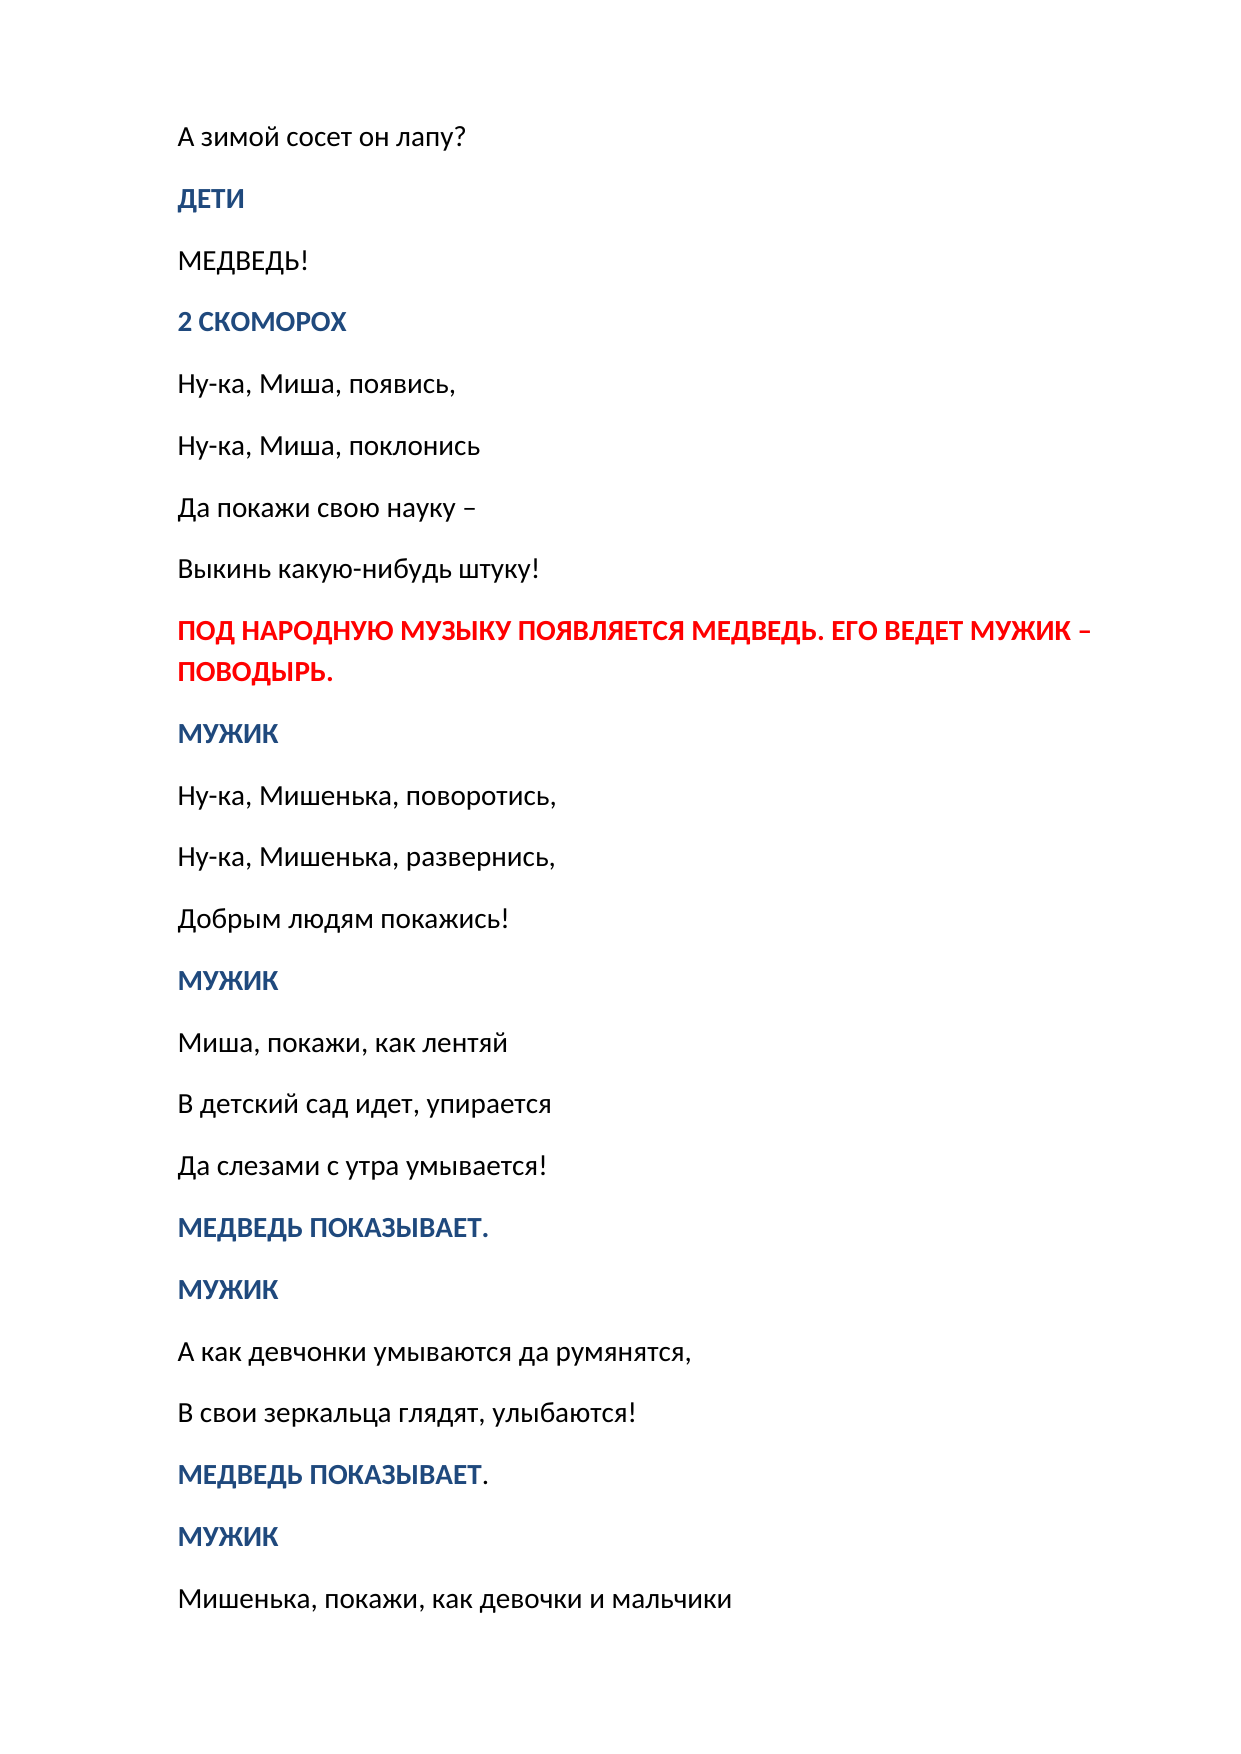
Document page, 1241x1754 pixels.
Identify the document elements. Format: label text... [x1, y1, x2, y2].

text МУЖИК [177, 1518, 1152, 1554]
text А зимой сосет он лапу? [177, 118, 1152, 154]
text МЕДВЕДЬ ПОКАЗЫВАЕТ. [177, 1456, 1152, 1492]
text В детский сад идет, упирается [177, 1086, 1152, 1121]
text А как девчонки умываются да румянятся, [177, 1333, 1152, 1368]
text Ну-ка, Миша, поклонись [177, 427, 1152, 463]
text Да слезами с утра умывается! [177, 1147, 1152, 1183]
text Выкинь какую-нибудь штуку! [177, 551, 1152, 586]
text Ну-ка, Мишенька, развернись, [177, 838, 1152, 874]
text МУЖИК [177, 715, 1152, 751]
text ПОД НАРОДНУЮ МУЗЫКУ ПОЯВЛЯЕТСЯ МЕДВЕДЬ. ЕГО ВЕДЕТ МУЖИК – ПОВОДЫРЬ. [177, 612, 1152, 689]
text Ну-ка, Миша, появись, [177, 365, 1152, 401]
text Миша, покажи, как лентяй [177, 1024, 1152, 1059]
text ДЕТИ [177, 180, 1152, 216]
text Да покажи свою науку – [177, 489, 1152, 524]
text В свои зеркальца глядят, улыбаются! [177, 1394, 1152, 1430]
text МУЖИК [177, 1271, 1152, 1307]
text МЕДВЕДЬ ПОКАЗЫВАЕТ. [177, 1209, 1152, 1245]
text Добрым людям покажись! [177, 900, 1152, 936]
text 2 СКОМОРОХ [177, 303, 1152, 339]
text МЕДВЕДЬ! [177, 242, 1152, 277]
text Мишенька, покажи, как девочки и мальчики [177, 1580, 1152, 1615]
text МУЖИК [177, 962, 1152, 998]
text Ну-ка, Мишенька, поворотись, [177, 777, 1152, 812]
